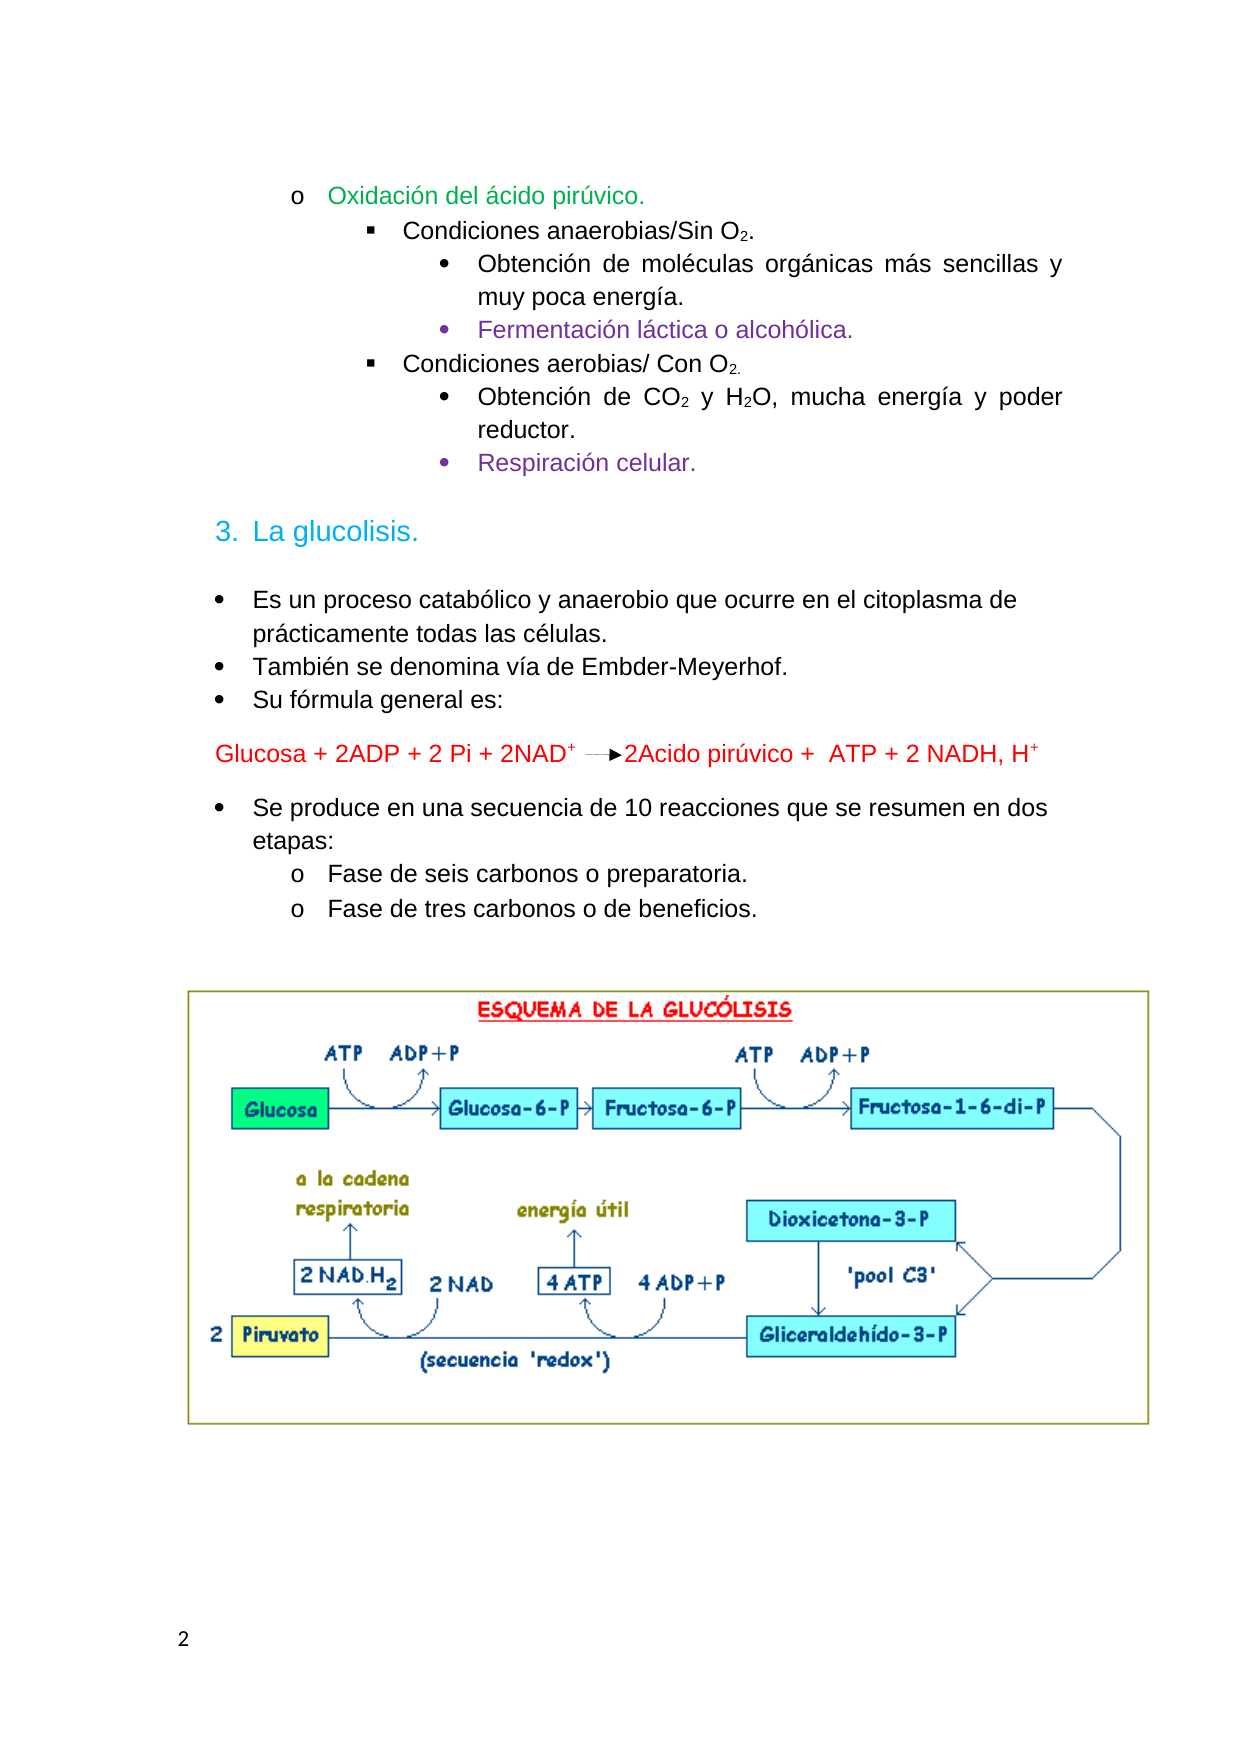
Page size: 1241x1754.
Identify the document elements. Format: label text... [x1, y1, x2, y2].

list Fase de seis carbonos o preparatoria. [290, 859, 1063, 890]
list Obtención de CO2 y H2O, mucha energía y poder reductor. [440, 382, 1063, 443]
list La glucolisis. [215, 514, 1063, 547]
list Oxidación del ácido pirúvico. [290, 181, 1063, 212]
list Obtención de moléculas orgánicas más sencillas y muy poca energía. [440, 249, 1063, 311]
list Condiciones aerobias/ Con O2. [365, 348, 1063, 377]
list Respiración celular. [440, 448, 1063, 477]
list Es un proceso catabólico y anaerobio que ocurre en el citoplasma de prácticamente todas las células. [215, 586, 1063, 647]
list Fase de tres carbonos o de beneficios. [290, 894, 1063, 925]
list Condiciones anaerobias/Sin O2. [365, 216, 1063, 245]
list También se denomina vía de Embder-Meyerhof. [215, 652, 1063, 681]
list Se produce en una secuencia de 10 reacciones que se resumen en dos etapas: [215, 793, 1063, 854]
list Fermentación láctica o alcohólica. [440, 315, 1063, 344]
text Glucosa + 2ADP + 2 Pi + 2NAD+ 2Acido pirúvico + ATP + 2 NADH, H+ [215, 739, 1063, 767]
list Su fórmula general es: [215, 685, 1063, 714]
picture [177, 983, 1154, 1428]
